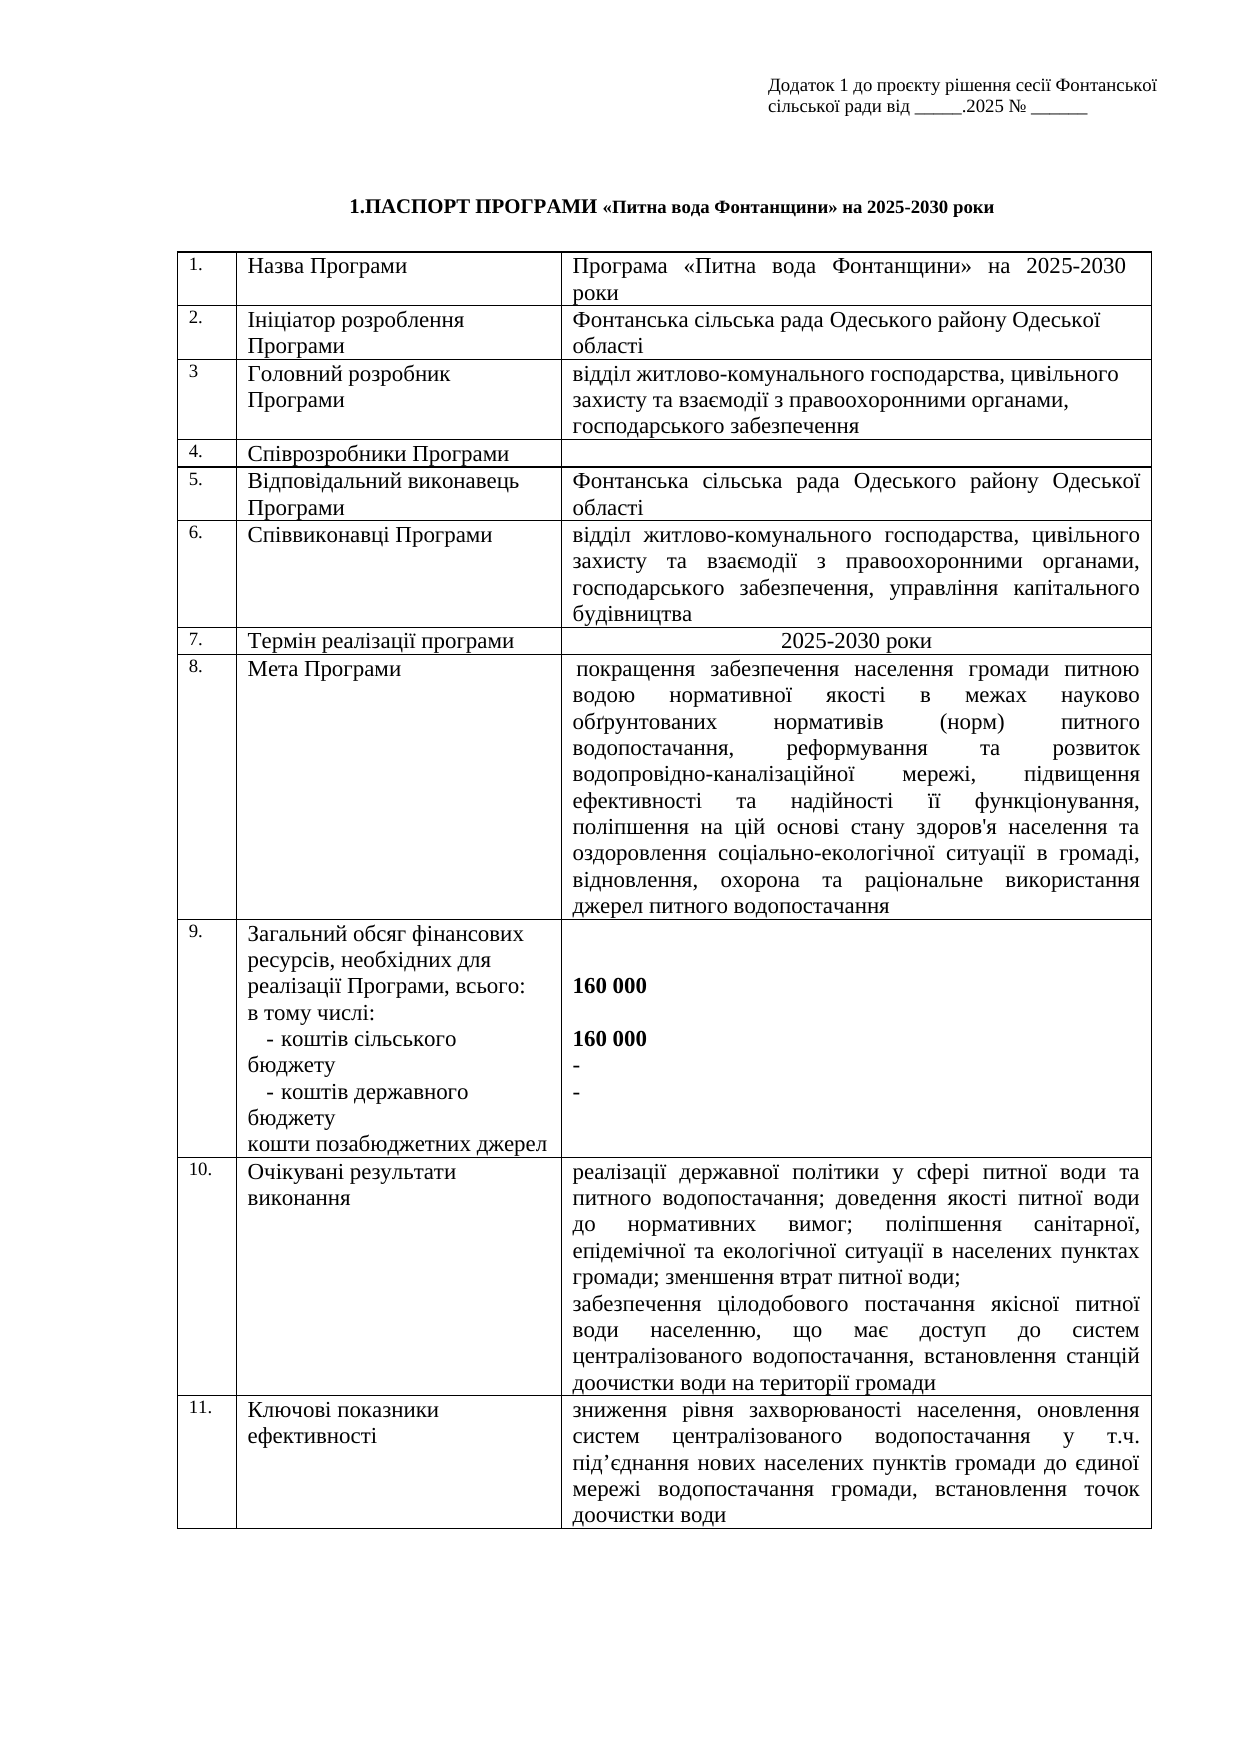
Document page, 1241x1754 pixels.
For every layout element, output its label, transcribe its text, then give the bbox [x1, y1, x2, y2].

table_cell відділ житлово-комунального господарства, цивільного захисту та взаємодії з правоохоронними органами, господарського забезпечення, управління капітального будівництва [562, 521, 1151, 627]
table_cell зниження рівня захворюваності населення, оновлення систем централізованого водопостачання у т.ч. під’єднання нових населених пунктів громади до єдиної мережі водопостачання громади, встановлення точок доочистки води [562, 1396, 1151, 1528]
table_cell 8. [178, 655, 236, 918]
table_cell 10. [178, 1158, 236, 1395]
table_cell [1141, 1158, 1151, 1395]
table_cell Фонтанська сільська рада Одеського району Одеської області [562, 468, 1151, 520]
text Додаток 1 до проєкту рішення сесії Фонтанської сільської ради від _____.2025 № ______ [768, 74, 1167, 117]
table_cell 7. [178, 628, 236, 654]
text 1.ПАСПОРТ ПРОГРАМИ «Питна вода Фонтанщини» на 2025-2030 роки [177, 194, 1167, 218]
table_cell 5. [178, 468, 236, 520]
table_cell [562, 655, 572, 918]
table_cell 3 [178, 360, 236, 439]
table_cell Очікувані результати виконання [237, 1158, 561, 1395]
table_header Назва Програми [237, 253, 561, 305]
table_cell Фонтанська сільська рада Одеського району Одеської області [562, 306, 1151, 359]
table_cell 4. [178, 440, 236, 466]
table_cell Мета Програми [237, 655, 561, 918]
table_cell відділ житлово-комунального господарства, цивільного захисту та взаємодії з правоохоронними органами, господарського забезпечення [562, 360, 1151, 439]
table_header 1. [178, 253, 236, 305]
table_cell 160 000 160 000 - - [562, 920, 1151, 1157]
table_cell 11. [178, 1396, 236, 1528]
table_cell 2025-2030 роки [562, 628, 1151, 654]
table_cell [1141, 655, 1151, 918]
table_cell Ініціатор розроблення Програми [237, 306, 561, 359]
table_cell [562, 440, 1151, 466]
table_cell Термін реалізації програми [237, 628, 561, 654]
table_cell 6. [178, 521, 236, 627]
table_cell Ключові показники ефективності [237, 1396, 561, 1528]
table_cell 2. [178, 306, 236, 359]
table_cell Головний розробник Програми [237, 360, 561, 439]
table_cell Відповідальний виконавець Програми [237, 468, 561, 520]
table_cell Співрозробники Програми [237, 440, 561, 466]
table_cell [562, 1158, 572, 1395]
table_header Програма «Питна вода Фонтанщини» на 2025-2030 роки [562, 253, 1151, 305]
table_cell Загальний обсяг фінансових ресурсів, необхідних для реалізації Програми, всього: в тому числі: коштів сільського бюджету коштів державного бюджету кошти позабюджетних джерел [237, 920, 561, 1157]
table_cell Співвиконавці Програми [237, 521, 561, 627]
table_cell 9. [178, 920, 236, 1157]
